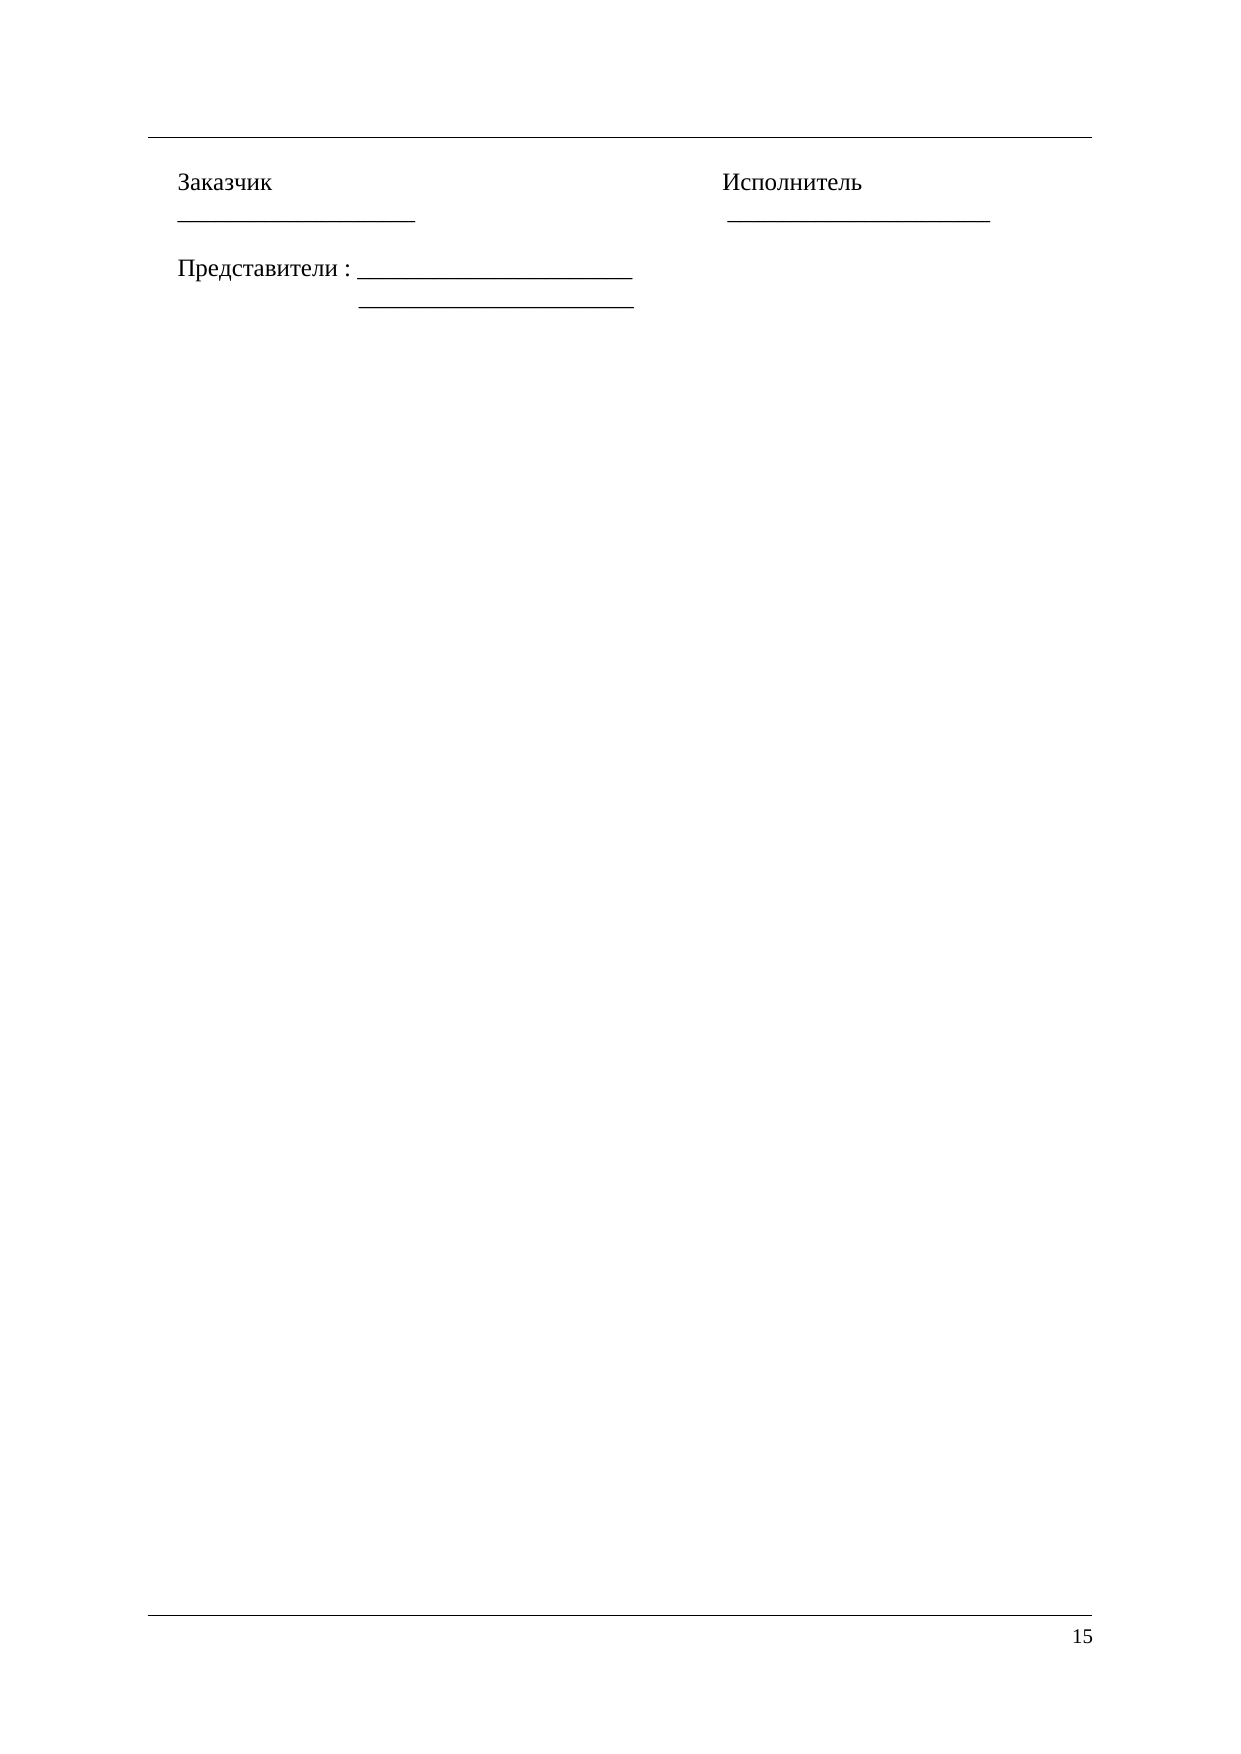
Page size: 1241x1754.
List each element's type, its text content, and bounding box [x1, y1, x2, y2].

text Представители : ______________________ [148, 253, 1092, 282]
text ______________________ [148, 282, 1092, 311]
text Заказчик Исполнитель [148, 167, 1092, 196]
text ___________________ _____________________ [148, 196, 1092, 224]
